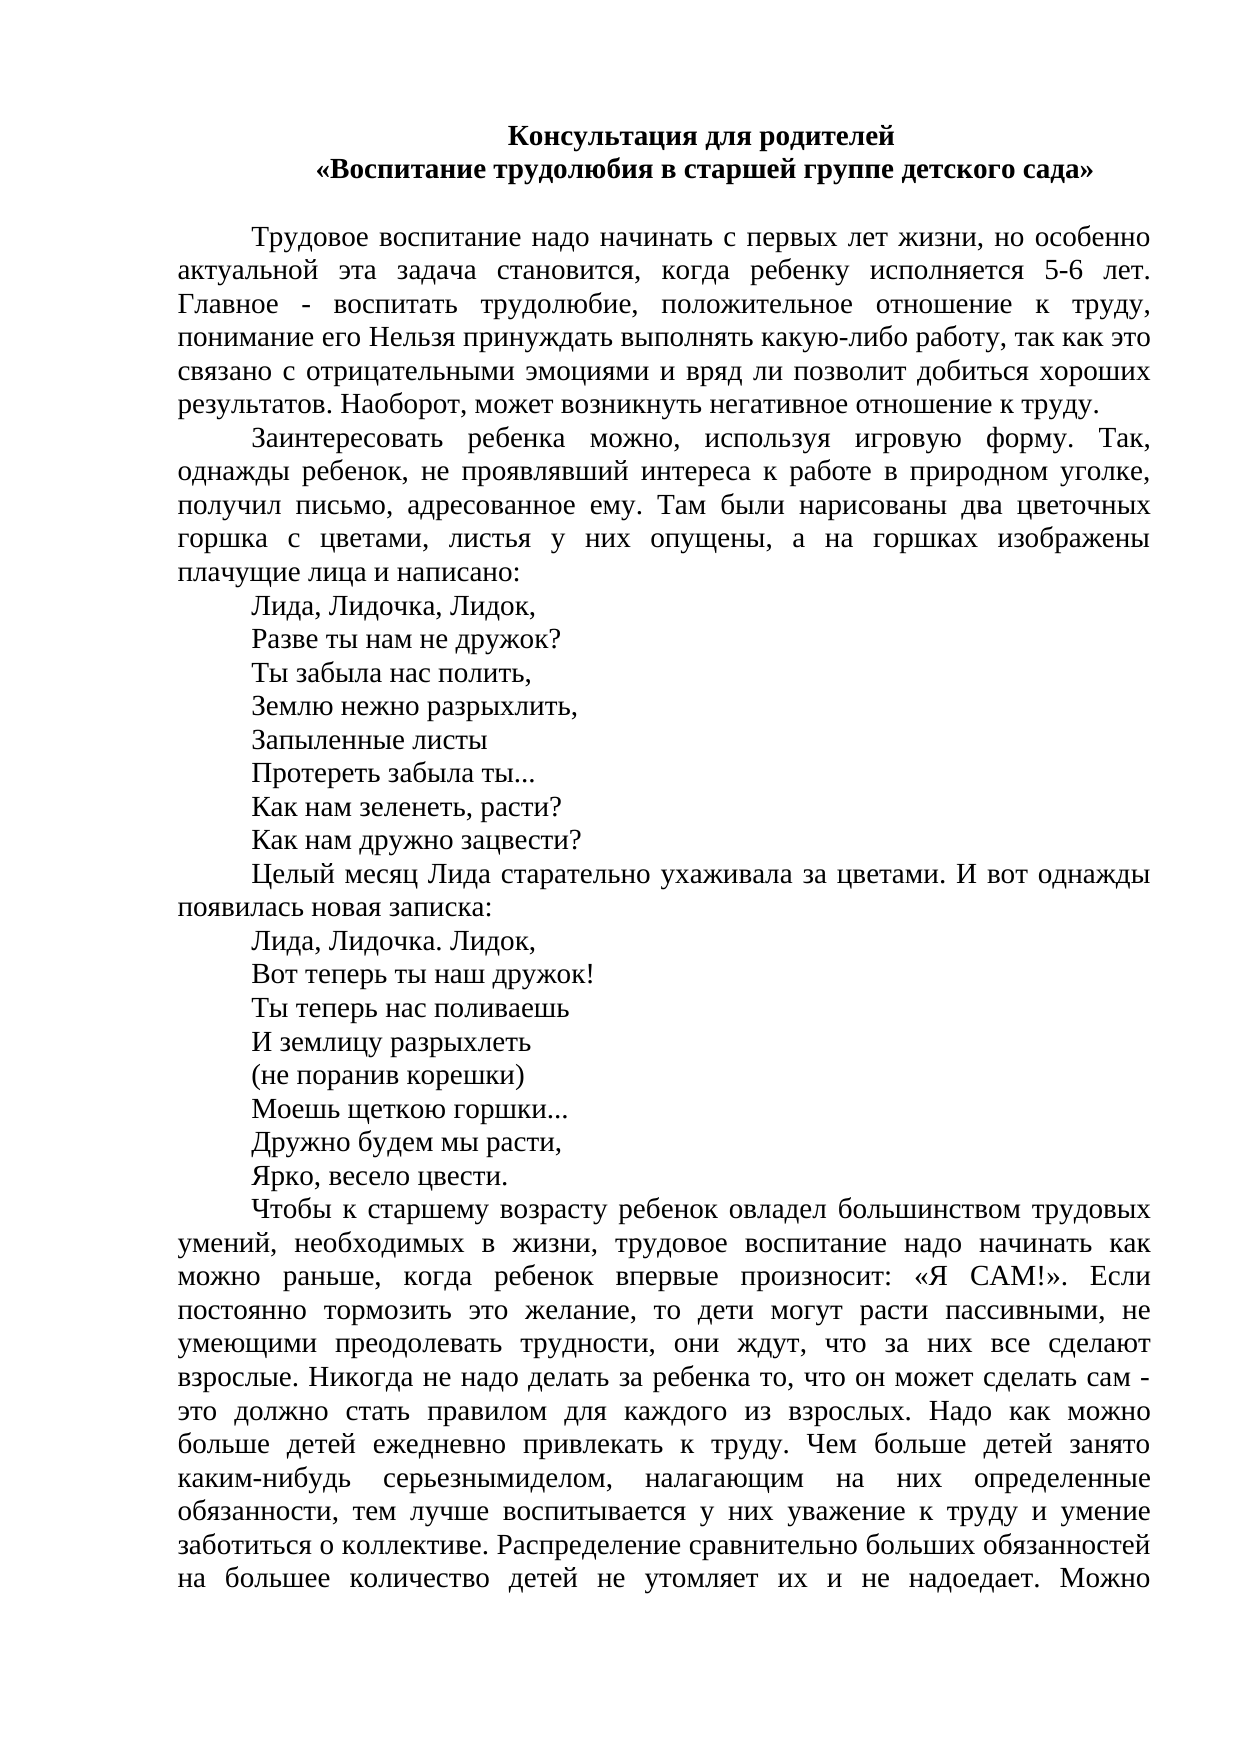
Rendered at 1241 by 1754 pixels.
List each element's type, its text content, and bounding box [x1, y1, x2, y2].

text Протереть забыла ты... [177, 755, 1152, 789]
text «Воспитание трудолюбия в старшей группе детского сада» [177, 152, 1152, 185]
text Как нам зеленеть, расти? [177, 789, 1152, 822]
text Целый месяц Лида старательно ухаживала за цветами. И вот однажды появилась новая записка: [177, 856, 1152, 923]
text Ярко, весело цвести. [177, 1158, 1152, 1191]
text Лида, Лидочка. Лидок, [177, 923, 1152, 957]
text Разве ты нам не дружок? [177, 621, 1152, 655]
text Как нам дружно зацвести? [177, 822, 1152, 856]
text Дружно будем мы расти, [177, 1124, 1152, 1158]
text И землицу разрыхлеть [177, 1024, 1152, 1057]
text Землю нежно разрыхлить, [177, 688, 1152, 722]
text Ты теперь нас поливаешь [177, 990, 1152, 1024]
text Консультация для родителей [177, 118, 1152, 152]
text (не поранив корешки) [177, 1057, 1152, 1091]
text Моешь щеткою горшки... [177, 1091, 1152, 1124]
text Ты забыла нас полить, [177, 655, 1152, 688]
text Вот теперь ты наш дружок! [177, 957, 1152, 990]
text Трудовое воспитание надо начинать с первых лет жизни, но особенно актуальной эта задача становится, когда ребенку исполняется 5-6 лет. Главное - воспитать трудолюбие, положительное отношение к труду, понимание его Нельзя принуждать выполнять какую-либо работу, так как это связано с отрицательными эмоциями и вряд ли позволит добиться хороших результатов. Наоборот, может возникнуть негативное отношение к труду. [177, 219, 1152, 420]
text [177, 1191, 1152, 1594]
text Лида, Лидочка, Лидок, [177, 588, 1152, 621]
text Заинтересовать ребенка можно, используя игровую форму. Так, однажды ребенок, не проявлявший интереса к работе в природном уголке, получил письмо, адресованное ему. Там были нарисованы два цветочных горшка с цветами, листья у них опущены, а на горшках изображены плачущие лица и написано: [177, 420, 1152, 588]
text Запыленные листы [177, 722, 1152, 755]
